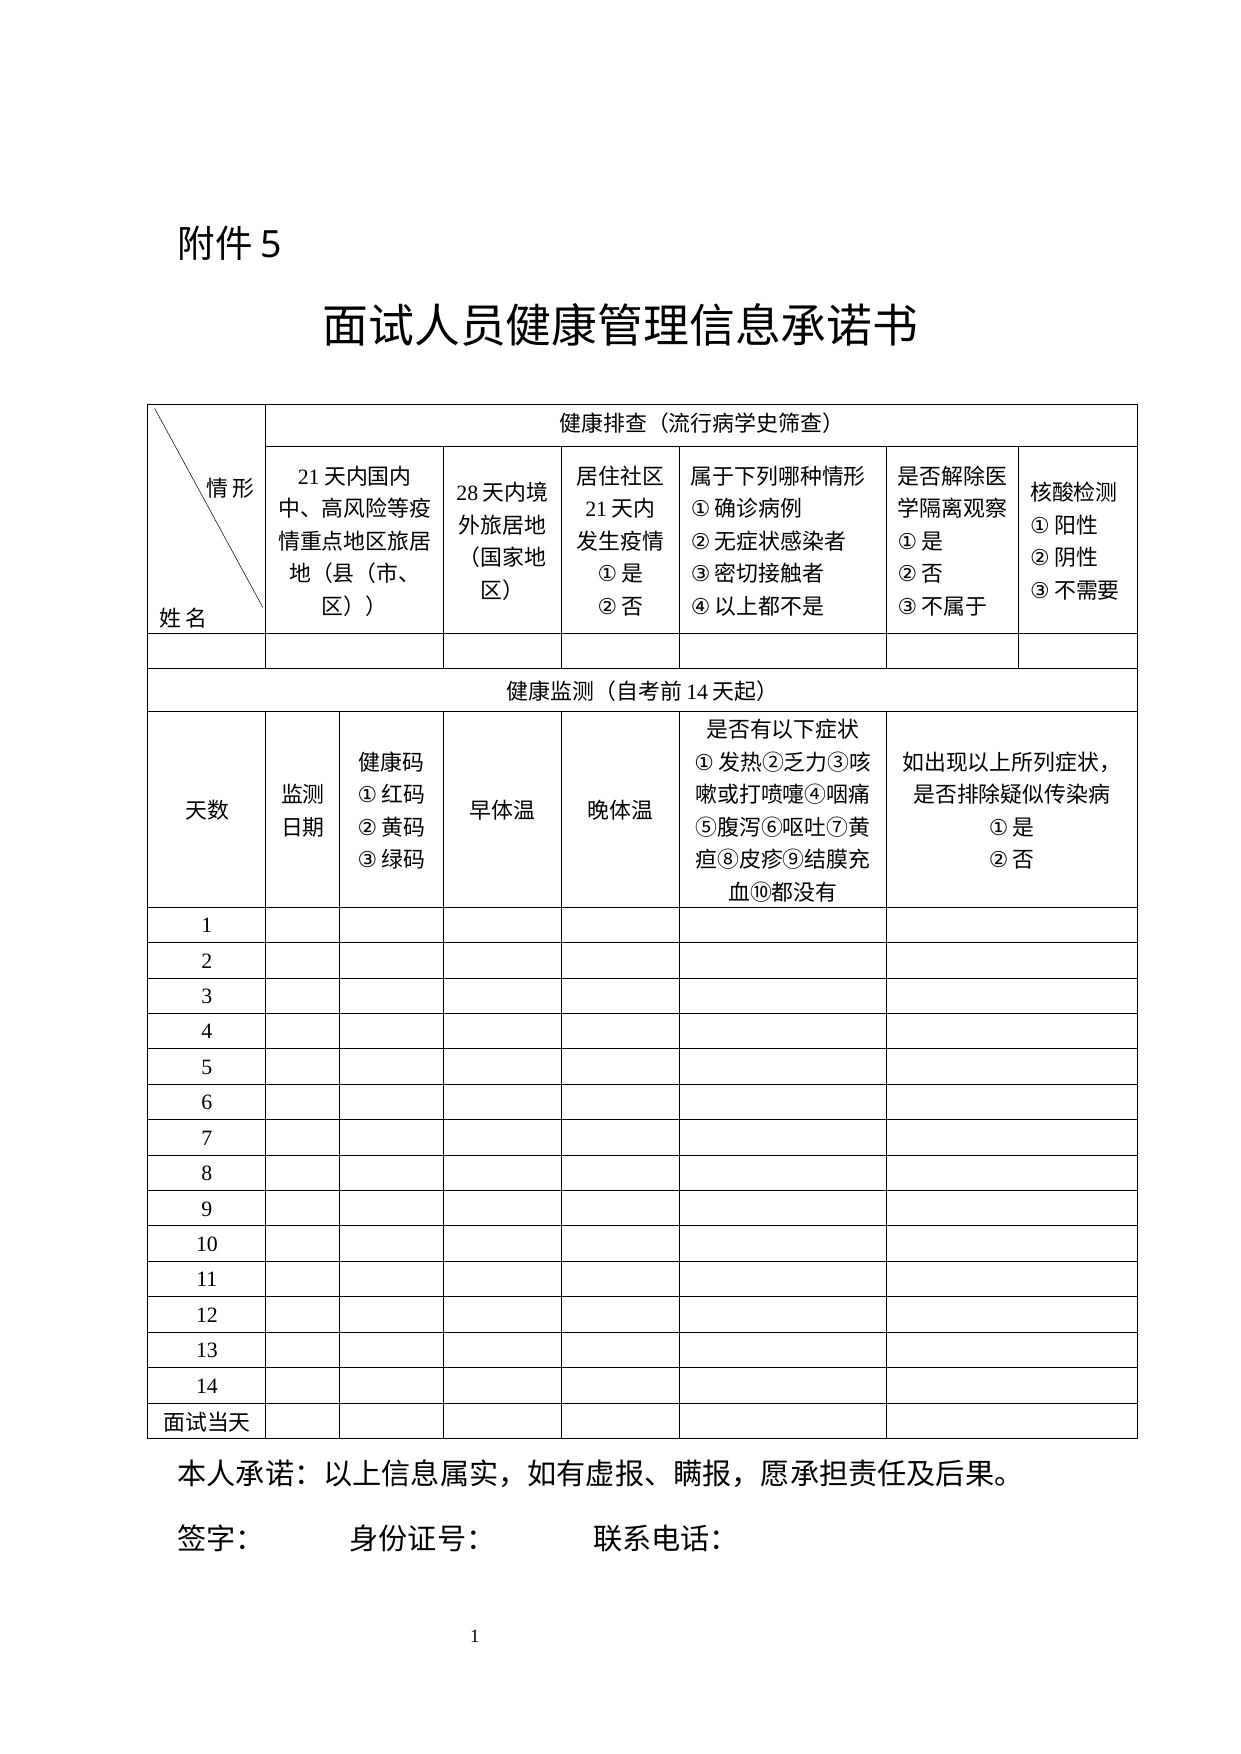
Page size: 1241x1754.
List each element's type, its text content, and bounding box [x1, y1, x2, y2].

table_cell [680, 979, 886, 1013]
table_cell [887, 1049, 1137, 1084]
table_cell [444, 979, 561, 1013]
table_cell [680, 1262, 886, 1296]
table_cell 是否有以下症状 ①发热②乏力③咳嗽或打喷嚏④咽痛⑤腹泻⑥呕吐⑦黄疸⑧皮疹⑨结膜充血⑩都没有 [680, 712, 886, 907]
table_cell 晚体温 [562, 712, 679, 907]
table_cell [887, 1404, 1137, 1438]
table_cell 3 [148, 979, 265, 1013]
table_cell [680, 943, 886, 977]
table_cell [444, 1226, 561, 1261]
table_cell 健康码 ①红码 ②黄码 ③绿码 [340, 712, 443, 907]
table_cell [266, 1226, 339, 1261]
table_cell [444, 634, 561, 668]
table_cell 5 [148, 1049, 265, 1084]
table_cell [680, 1226, 886, 1261]
table_cell [340, 1156, 443, 1190]
table_cell 1 [148, 908, 265, 942]
text 本人承诺：以上信息属实，如有虚报、瞒报，愿承担责任及后果。 [177, 1439, 1063, 1504]
table_cell [266, 1120, 339, 1154]
table_cell [562, 1297, 679, 1332]
table_cell [340, 1191, 443, 1225]
table_cell [562, 908, 679, 942]
table_cell [266, 1262, 339, 1296]
table_cell 14 [148, 1368, 265, 1402]
table_cell [340, 1262, 443, 1296]
table_cell [266, 1333, 339, 1367]
table_cell 天数 [148, 712, 265, 907]
table_cell [444, 1262, 561, 1296]
table_cell [266, 1191, 339, 1225]
table_cell [266, 1049, 339, 1084]
table_cell [887, 1120, 1137, 1154]
table_cell 28天内境外旅居地 （国家地 区） [444, 447, 561, 633]
table_cell 9 [148, 1191, 265, 1225]
table_cell [340, 1049, 443, 1084]
table_cell [562, 1333, 679, 1367]
table_cell [887, 1191, 1137, 1225]
table_cell [266, 1156, 339, 1190]
table_cell [444, 1404, 561, 1438]
table_cell [444, 1120, 561, 1154]
table_cell [562, 1085, 679, 1119]
table_cell 面试当天 [148, 1404, 265, 1438]
table_cell [887, 908, 1137, 942]
table_cell [266, 908, 339, 942]
table_cell [680, 1085, 886, 1119]
table_cell [562, 1226, 679, 1261]
text 附件5 [177, 209, 1063, 274]
table_cell 13 [148, 1333, 265, 1367]
table_cell [444, 1333, 561, 1367]
table_cell [266, 1085, 339, 1119]
table_cell [148, 634, 265, 668]
table_cell [444, 1085, 561, 1119]
table_cell [266, 1404, 339, 1438]
table_cell [887, 1262, 1137, 1296]
table_cell [444, 1191, 561, 1225]
table_cell [562, 1404, 679, 1438]
table_cell [340, 1120, 443, 1154]
table_cell 6 [148, 1085, 265, 1119]
table_cell 11 [148, 1262, 265, 1296]
table_cell [562, 943, 679, 977]
table_cell [562, 1156, 679, 1190]
table_cell [444, 1156, 561, 1190]
table_cell [562, 1014, 679, 1048]
table_cell 核酸检测 ①阳性 ②阴性 ③不需要 [1019, 447, 1137, 633]
table_cell [680, 1333, 886, 1367]
table_cell [266, 634, 443, 668]
table_cell 监测 日期 [266, 712, 339, 907]
table_cell [266, 943, 339, 977]
table_cell [340, 1368, 443, 1402]
text 面试人员健康管理信息承诺书 [177, 274, 1063, 372]
table_cell [266, 1014, 339, 1048]
table_cell [1019, 634, 1137, 668]
table_cell [680, 1191, 886, 1225]
table_cell [340, 943, 443, 977]
table_cell 居住社区 21天内 发生疫情 ①是 ②否 [562, 447, 679, 633]
table_cell [340, 1014, 443, 1048]
table_cell [887, 1156, 1137, 1190]
table_cell [444, 1049, 561, 1084]
table_header 健康排查（流行病学史筛查） [266, 405, 1137, 446]
table_cell [887, 943, 1137, 977]
table_cell [562, 1191, 679, 1225]
table_cell [340, 1333, 443, 1367]
table_cell 7 [148, 1120, 265, 1154]
table_cell 2 [148, 943, 265, 977]
table_cell [887, 1368, 1137, 1402]
table_cell [266, 1297, 339, 1332]
table_cell [444, 908, 561, 942]
table_cell [887, 1333, 1137, 1367]
table_cell [444, 1368, 561, 1402]
table_cell [887, 1297, 1137, 1332]
table_cell 如出现以上所列症状，是否排除疑似传染病 ①是 ②否 [887, 712, 1137, 907]
table_cell [680, 1404, 886, 1438]
table_cell [680, 1156, 886, 1190]
table_cell [562, 634, 679, 668]
table_cell [680, 1049, 886, 1084]
table_cell 4 [148, 1014, 265, 1048]
table_cell [444, 1297, 561, 1332]
table_cell 健康监测（自考前14天起） [148, 669, 1137, 711]
table_cell [680, 908, 886, 942]
table_cell [340, 1404, 443, 1438]
table_cell 10 [148, 1226, 265, 1261]
table_cell 12 [148, 1297, 265, 1332]
table_cell [340, 1226, 443, 1261]
table_cell [887, 1085, 1137, 1119]
table_cell 8 [148, 1156, 265, 1190]
table_cell [680, 1014, 886, 1048]
table_cell [562, 1368, 679, 1402]
table_cell [680, 1120, 886, 1154]
table_cell [340, 1297, 443, 1332]
table_cell 21天内国内 中、高风险等疫 情重点地区旅居地（县（市、区）） [266, 447, 443, 633]
table_cell [680, 1297, 886, 1332]
table_cell [887, 1226, 1137, 1261]
text 签字： 身份证号： 联系电话： [177, 1504, 1063, 1569]
table_cell [340, 908, 443, 942]
table_cell 属于下列哪种情形 ①确诊病例 ②无症状感染者 ③密切接触者 ④以上都不是 [680, 447, 886, 633]
table_header 情 形 姓 名 [148, 405, 265, 633]
table_cell [680, 634, 886, 668]
table_cell [562, 1262, 679, 1296]
table_cell [266, 1368, 339, 1402]
table_cell [562, 1120, 679, 1154]
table_cell [340, 1085, 443, 1119]
table_cell [562, 1049, 679, 1084]
table_cell [340, 979, 443, 1013]
table_cell [444, 943, 561, 977]
table_cell [887, 634, 1018, 668]
table_cell 是否解除医 学隔离观察 ①是 ②否 ③不属于 [887, 447, 1018, 633]
table_cell [887, 979, 1137, 1013]
table_cell [887, 1014, 1137, 1048]
table_cell [680, 1368, 886, 1402]
table_cell [562, 979, 679, 1013]
table_cell [266, 979, 339, 1013]
table_cell [444, 1014, 561, 1048]
table_cell 早体温 [444, 712, 561, 907]
